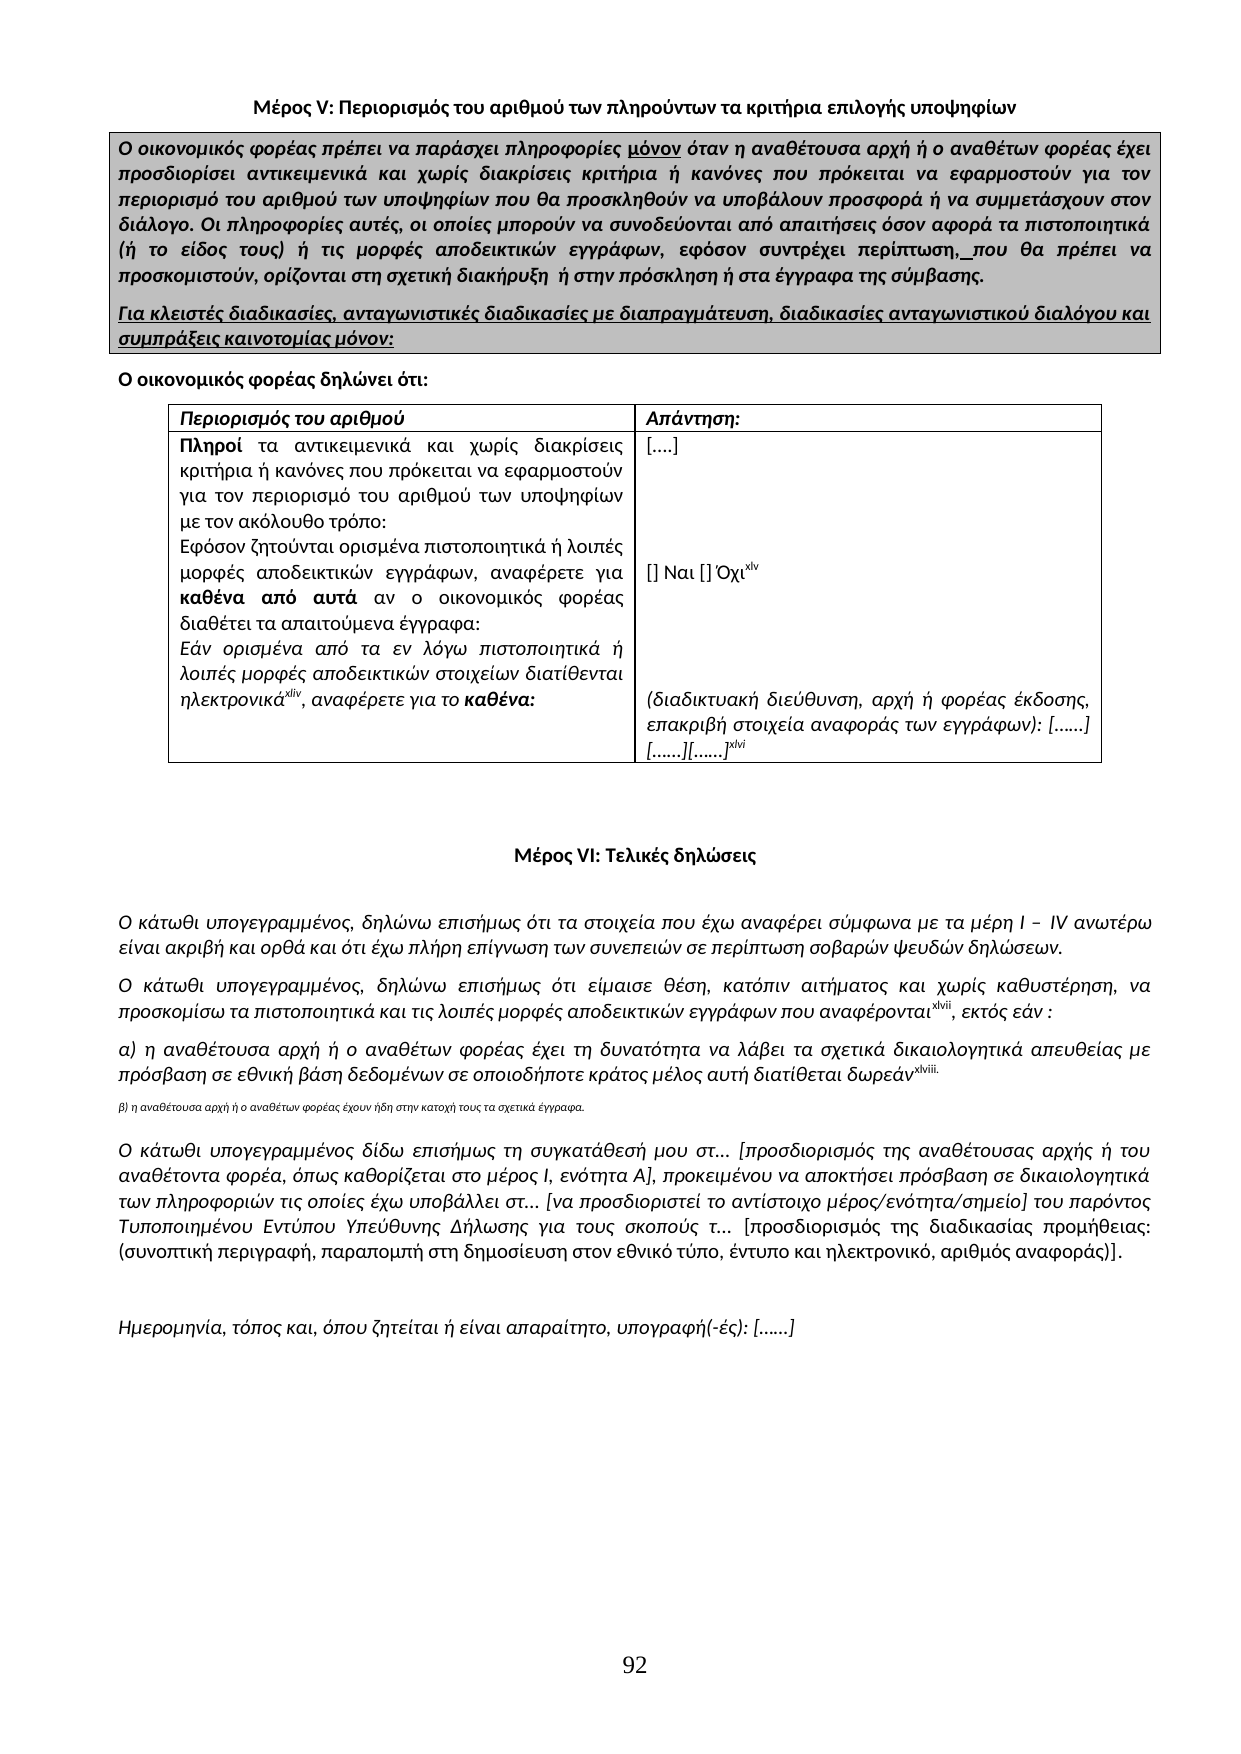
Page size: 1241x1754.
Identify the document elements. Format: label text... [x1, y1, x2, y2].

table_header Περιορισμός του αριθμού [169, 405, 634, 431]
table_cell Πληροί τα αντικειμενικά και χωρίς διακρίσεις κριτήρια ή κανόνες που πρόκειται να εφαρμοστούν για τον περιορισμό του αριθμού των υποψηφίων με τον ακόλουθο τρόπο: Εφόσον ζητούνται ορισμένα πιστοποιητικά ή λοιπές μορφές αποδεικτικών εγγράφων, αναφέρετε για καθένα από αυτά αν ο οικονομικός φορέας διαθέτει τα απαιτούμενα έγγραφα: Εάν ορισμένα από τα εν λόγω πιστοποιητικά ή λοιπές μορφές αποδεικτικών στοιχείων διατίθενται ηλεκτρονικά, αναφέρετε για το καθένα: [169, 432, 634, 762]
table_cell [….] [] Ναι [] Όχι (διαδικτυακή διεύθυνση, αρχή ή φορέας έκδοσης, επακριβή στοιχεία αναφοράς των εγγράφων): [……][……][……] [636, 432, 1101, 762]
text α) η αναθέτουσα αρχή ή ο αναθέτων φορέας έχει τη δυνατότητα να λάβει τα σχετικά δικαιολογητικά απευθείας με πρόσβαση σε εθνική βάση δεδομένων σε οποιοδήποτε κράτος μέλος αυτή διατίθεται δωρεάν. [118, 1036, 1152, 1087]
text Μέρος V: Περιορισμός του αριθμού των πληρούντων τα κριτήρια επιλογής υποψηφίων [118, 94, 1152, 119]
text Ο κάτωθι υπογεγραμμένος, δηλώνω επισήμως ότι τα στοιχεία που έχω αναφέρει σύμφωνα με τα μέρη Ι – IV ανωτέρω είναι ακριβή και ορθά και ότι έχω πλήρη επίγνωση των συνεπειών σε περίπτωση σοβαρών ψευδών δηλώσεων. [118, 909, 1152, 960]
text Μέρος VI: Τελικές δηλώσεις [118, 842, 1152, 868]
text Ο οικονομικός φορέας δηλώνει ότι: [118, 366, 1152, 392]
table_header Απάντηση: [636, 405, 1101, 431]
text Ο κάτωθι υπογεγραμμένος δίδω επισήμως τη συγκατάθεσή μου στ... [προσδιορισμός της αναθέτουσας αρχής ή του αναθέτοντα φορέα, όπως καθορίζεται στο μέρος Ι, ενότητα Α], προκειμένου να αποκτήσει πρόσβαση σε δικαιολογητικά των πληροφοριών τις οποίες έχω υποβάλλει στ... [να προσδιοριστεί το αντίστοιχο μέρος/ενότητα/σημείο] του παρόντος Τυποποιημένου Εντύπου Υπεύθυνης Δήλωσης για τους σκοπούς τ... [προσδιορισμός της διαδικασίας προμήθειας: (συνοπτική περιγραφή, παραπομπή στη δημοσίευση στον εθνικό τύπο, έντυπο και ηλεκτρονικό, αριθμός αναφοράς)]. [118, 1137, 1152, 1264]
text Ο οικονομικός φορέας πρέπει να παράσχει πληροφορίες μόνον όταν η αναθέτουσα αρχή ή ο αναθέτων φορέας έχει προσδιορίσει αντικειμενικά και χωρίς διακρίσεις κριτήρια ή κανόνες που πρόκειται να εφαρμοστούν για τον περιορισμό του αριθμού των υποψηφίων που θα προσκληθούν να υποβάλουν προσφορά ή να συμμετάσχουν στον διάλογο. Οι πληροφορίες αυτές, οι οποίες μπορούν να συνοδεύονται από απαιτήσεις όσον αφορά τα πιστοποιητικά (ή το είδος τους) ή τις μορφές αποδεικτικών εγγράφων, εφόσον συντρέχει περίπτωση, που θα πρέπει να προσκομιστούν, ορίζονται στη σχετική διακήρυξη ή στην πρόσκληση ή στα έγγραφα της σύμβασης. [110, 133, 1160, 287]
text β) η αναθέτουσα αρχή ή ο αναθέτων φορέας έχουν ήδη στην κατοχή τους τα σχετικά έγγραφα. [118, 1099, 1152, 1124]
text Για κλειστές διαδικασίες, ανταγωνιστικές διαδικασίες με διαπραγμάτευση, διαδικασίες ανταγωνιστικού διαλόγου και συμπράξεις καινοτομίας μόνον: [110, 297, 1160, 353]
text Ο κάτωθι υπογεγραμμένος, δηλώνω επισήμως ότι είμαισε θέση, κατόπιν αιτήματος και χωρίς καθυστέρηση, να προσκομίσω τα πιστοποιητικά και τις λοιπές μορφές αποδεικτικών εγγράφων που αναφέρονται, εκτός εάν : [118, 972, 1152, 1023]
text Ημερομηνία, τόπος και, όπου ζητείται ή είναι απαραίτητο, υπογραφή(-ές): [……] [118, 1314, 1152, 1340]
